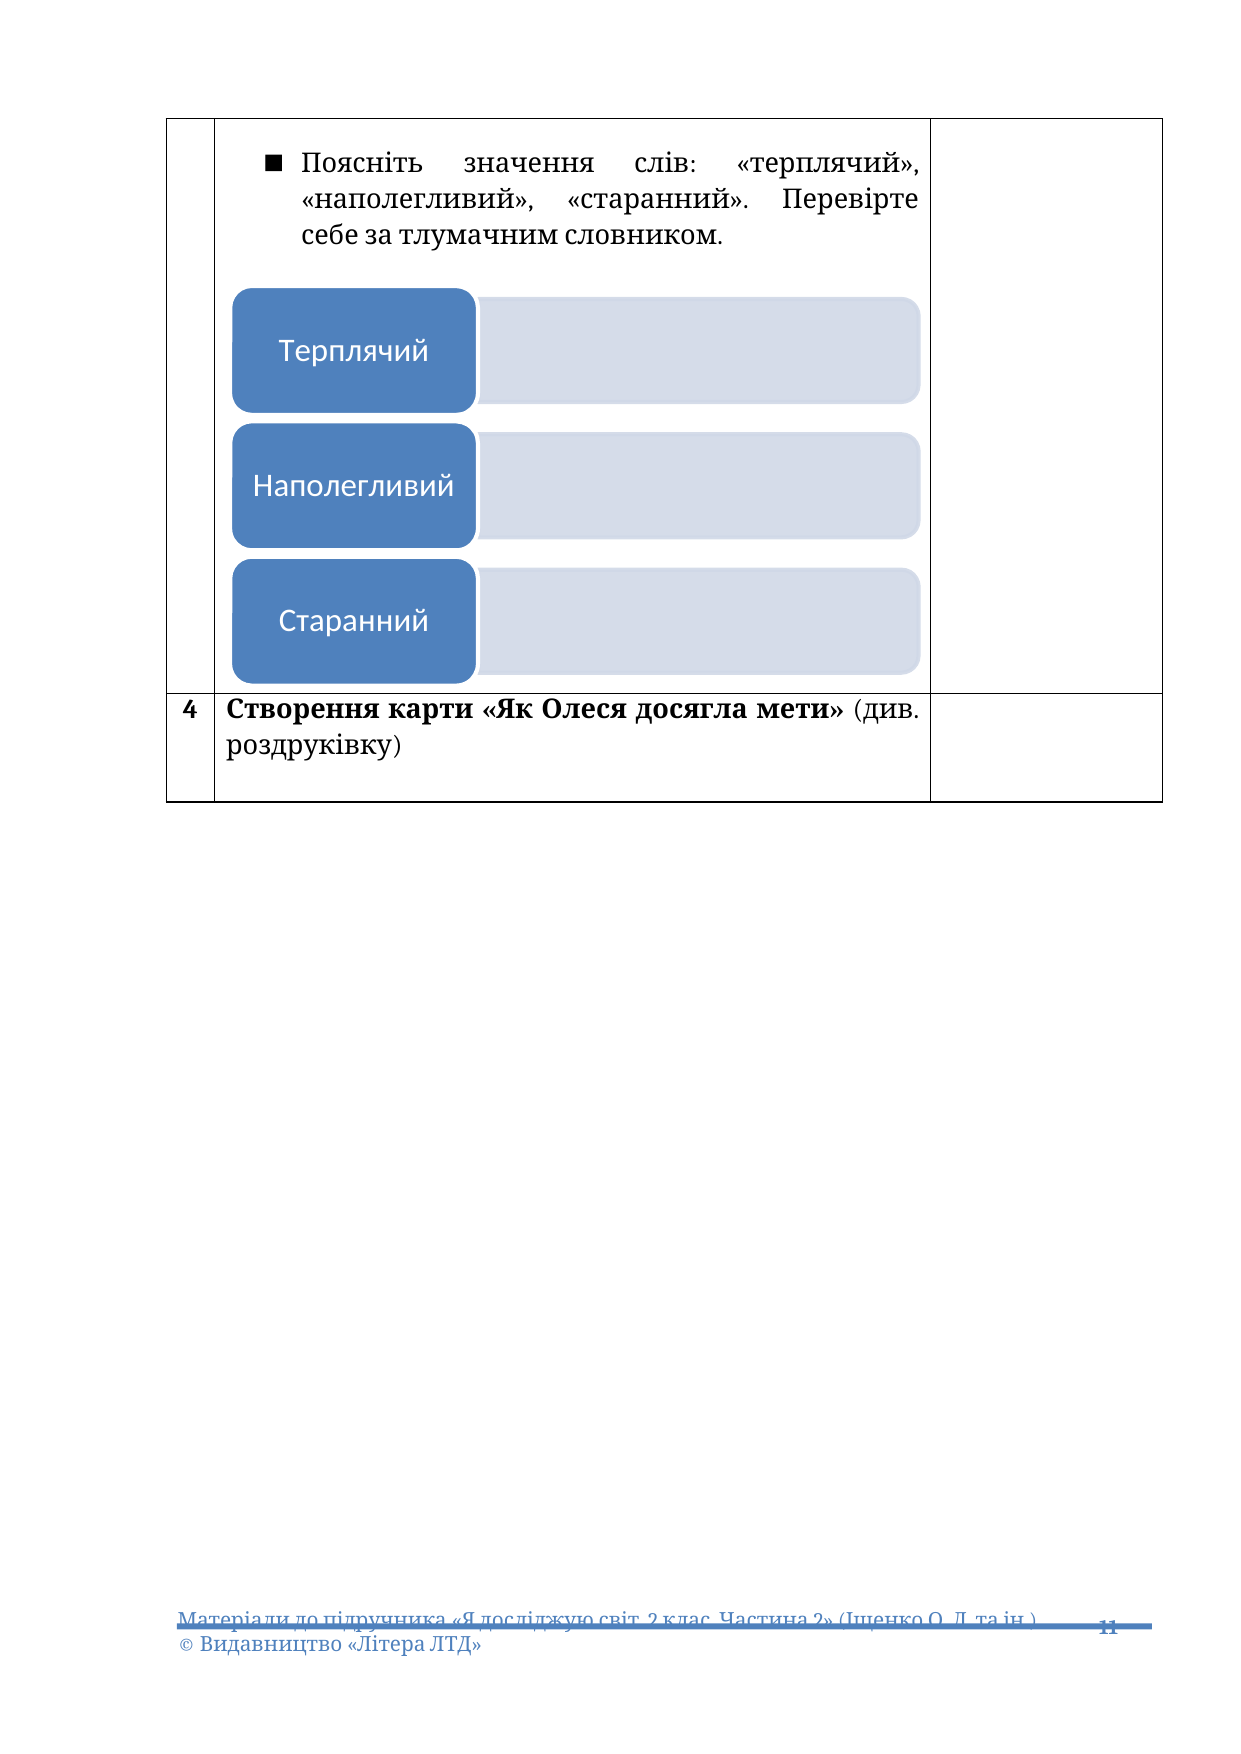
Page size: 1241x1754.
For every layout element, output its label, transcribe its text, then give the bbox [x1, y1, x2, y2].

table_cell 4 [167, 694, 214, 801]
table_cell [215, 119, 930, 693]
table_cell 3 [167, 119, 214, 693]
table_cell Створення карти «Як Олеся досягла мети» (див. роздруківку) [215, 694, 930, 801]
table_cell [931, 694, 1162, 801]
table_cell [931, 119, 1162, 693]
